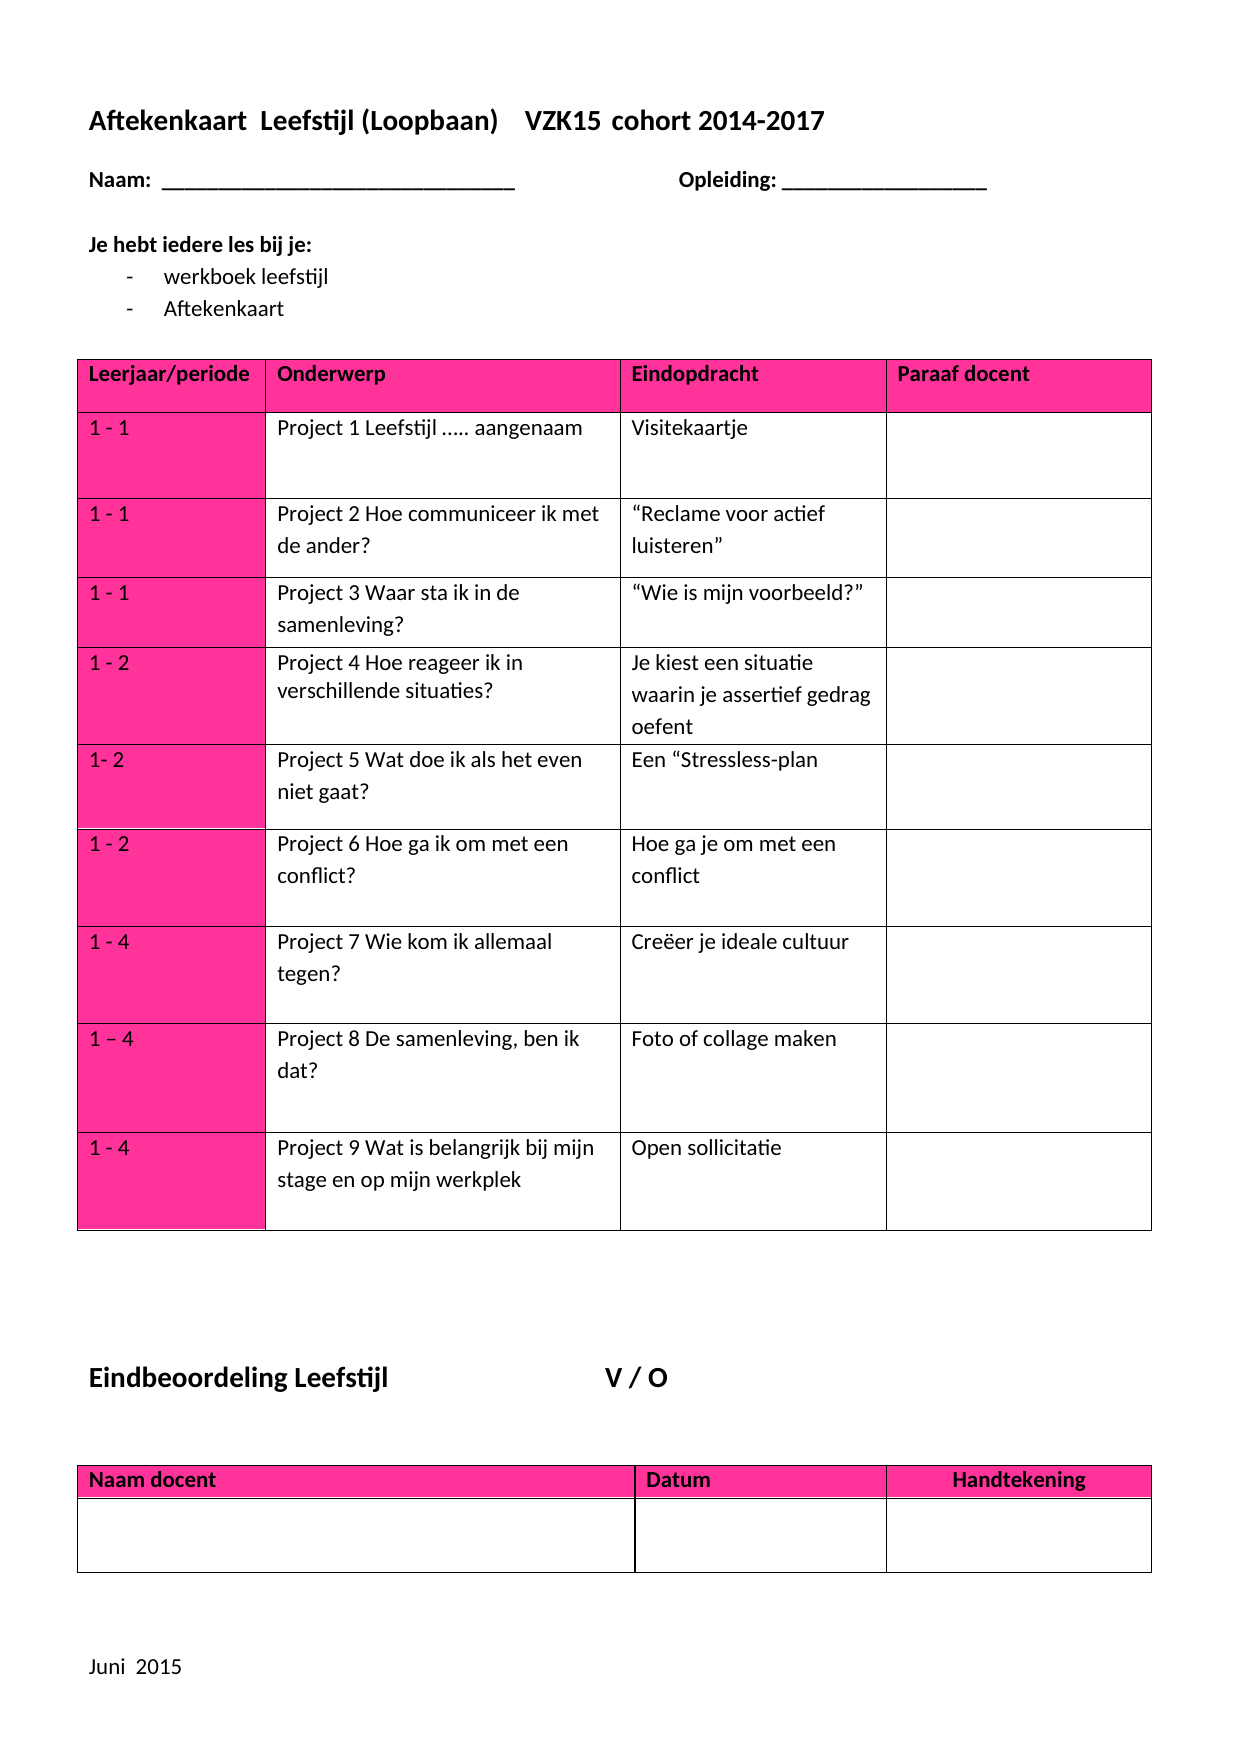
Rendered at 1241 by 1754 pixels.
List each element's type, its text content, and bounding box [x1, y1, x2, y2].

table_cell Foto of collage maken [621, 1024, 886, 1132]
table_cell Open sollicitatie [621, 1133, 886, 1229]
list Aftekenkaart [126, 294, 1152, 322]
table_header Onderwerp [266, 360, 620, 412]
table_cell Project 4 Hoe reageer ik in verschillende situaties? [266, 648, 620, 744]
table_cell Je kiest een situatie waarin je assertief gedrag oefent [621, 648, 886, 744]
table_cell 1 - 1 [78, 578, 265, 647]
table_header Naam docent [78, 1466, 634, 1497]
table_cell [887, 830, 1151, 926]
list werkboek leefstijl [126, 262, 1152, 290]
table_cell [887, 578, 1151, 647]
table_cell [887, 413, 1151, 498]
table_cell Project 7 Wie kom ik allemaal tegen? [266, 927, 620, 1023]
table_cell [887, 745, 1151, 828]
table_header Leerjaar/periode [78, 360, 265, 412]
table_cell “Wie is mijn voorbeeld?” [621, 578, 886, 647]
table_cell [887, 1499, 1151, 1572]
table_cell [887, 1024, 1151, 1132]
table_cell 1 - 2 [78, 648, 265, 744]
table_cell Visitekaartje [621, 413, 886, 498]
table_cell Project 1 Leefstijl ….. aangenaam [266, 413, 620, 498]
table_cell [78, 1499, 634, 1572]
table_cell Project 8 De samenleving, ben ik dat? [266, 1024, 620, 1132]
text Aftekenkaart Leefstijl (Loopbaan) VZK15 cohort 2014-2017 [89, 102, 1152, 137]
table_cell 1- 2 [78, 745, 265, 828]
table_cell Project 6 Hoe ga ik om met een conflict? [266, 830, 620, 926]
table_cell [636, 1499, 886, 1572]
table_header Handtekening [887, 1466, 1151, 1497]
text Naam: _______________________________ Opleiding: __________________ [89, 165, 1152, 193]
table_cell Project 9 Wat is belangrijk bij mijn stage en op mijn werkplek [266, 1133, 620, 1229]
text Eindbeoordeling Leefstijl V / O [89, 1359, 1152, 1395]
table_cell 1 - 1 [78, 499, 265, 577]
table_cell Een “Stressless-plan [621, 745, 886, 828]
table_cell [887, 1133, 1151, 1229]
table_header Paraaf docent [887, 360, 1151, 412]
table_cell Creëer je ideale cultuur [621, 927, 886, 1023]
table_cell “Reclame voor actief luisteren” [621, 499, 886, 577]
table_header Datum [636, 1466, 886, 1497]
table_cell 1 - 1 [78, 413, 265, 498]
table_cell Hoe ga je om met een conflict [621, 830, 886, 926]
text Je hebt iedere les bij je: [89, 230, 1152, 258]
table_cell 1 – 4 [78, 1024, 265, 1132]
table_cell Project 5 Wat doe ik als het even niet gaat? [266, 745, 620, 828]
table_cell Project 2 Hoe communiceer ik met de ander? [266, 499, 620, 577]
table_cell [887, 499, 1151, 577]
table_cell 1 - 4 [78, 1133, 265, 1229]
table_cell 1 - 4 [78, 927, 265, 1023]
table_cell [887, 648, 1151, 744]
table_cell 1 - 2 [78, 830, 265, 926]
table_cell [887, 927, 1151, 1023]
table_cell Project 3 Waar sta ik in de samenleving? [266, 578, 620, 647]
table_header Eindopdracht [621, 360, 886, 412]
